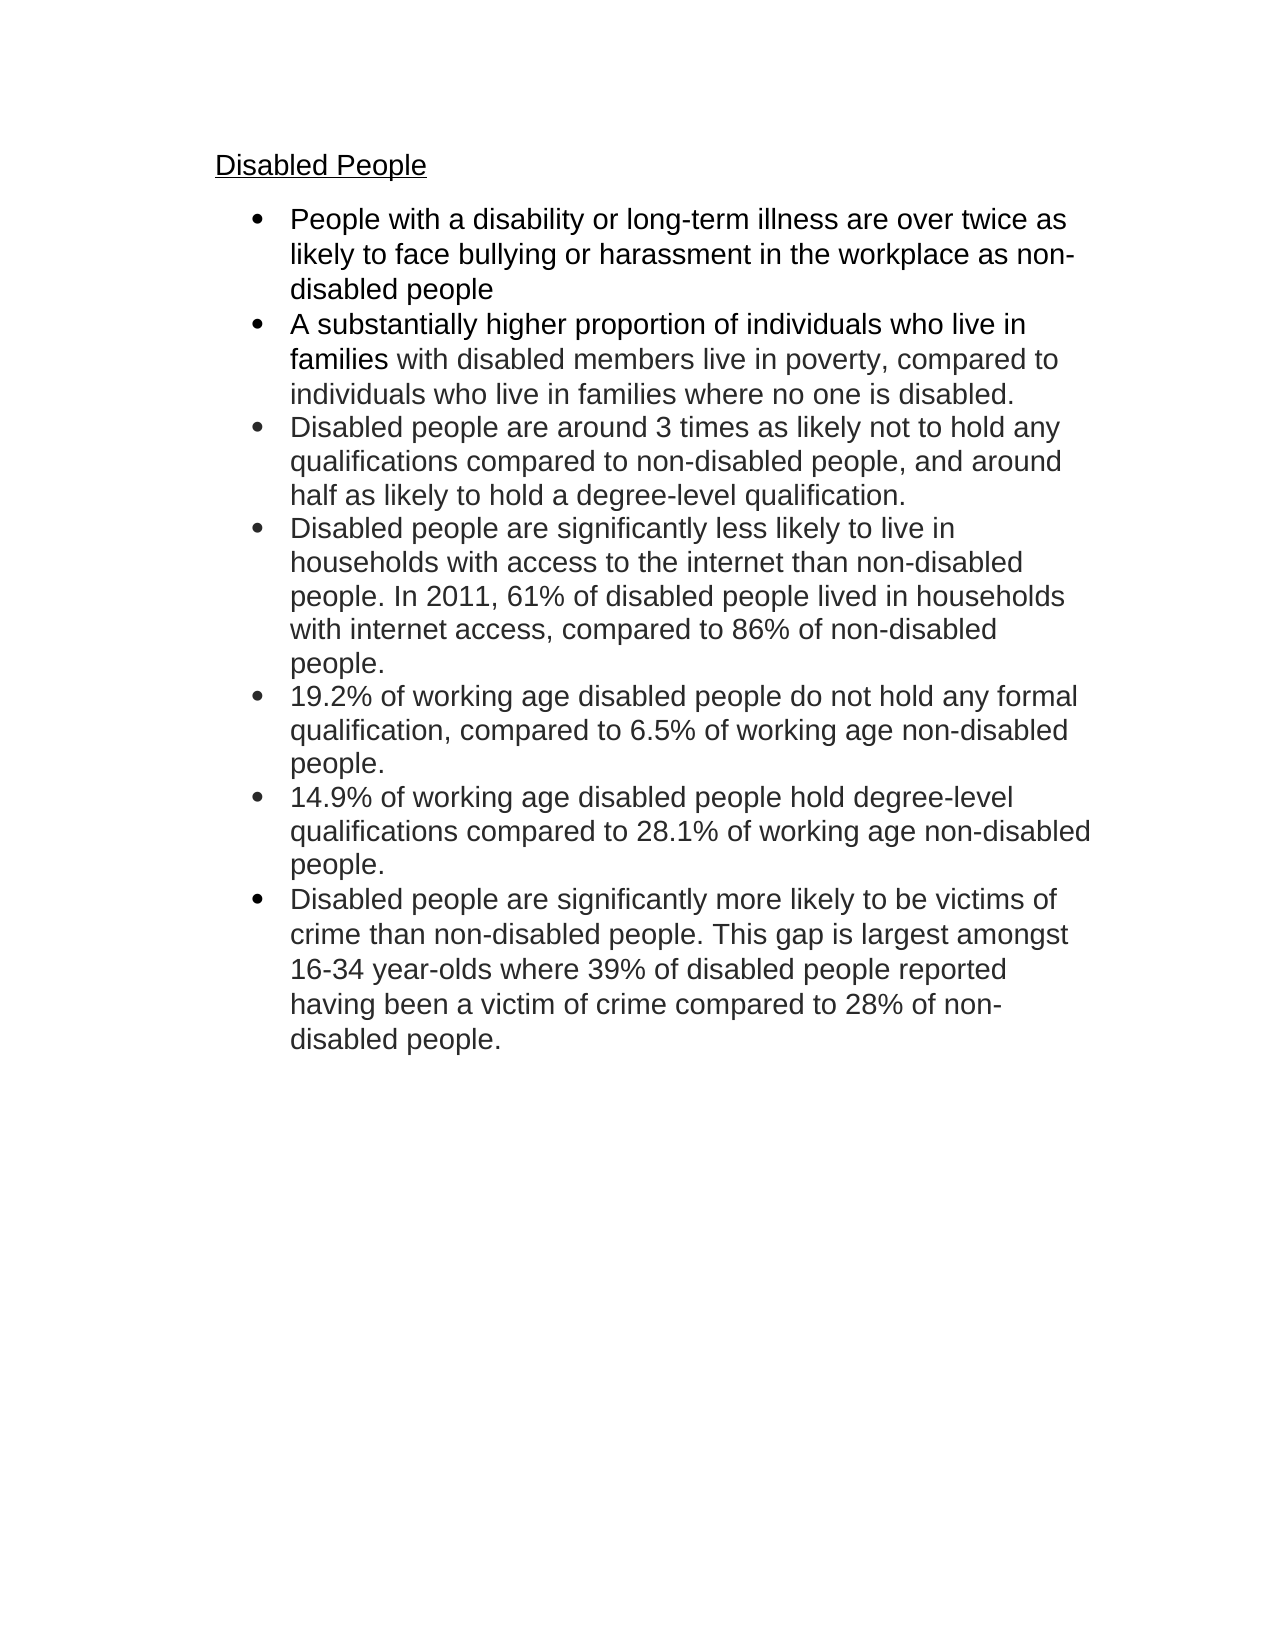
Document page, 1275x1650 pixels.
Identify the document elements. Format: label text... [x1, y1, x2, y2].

list Disabled people are significantly more likely to be victims of crime than non-disabled people. This gap is largest amongst 16-34 year-olds where 39% of disabled people reported having been a victim of crime compared to 28% of non-disabled people. [252, 881, 1098, 1056]
list 19.2% of working age disabled people do not hold any formal qualification, compared to 6.5% of working age non-disabled people. [252, 679, 1098, 780]
list A substantially higher proportion of individuals who live in families with disabled members live in poverty, compared to individuals who live in families where no one is disabled. [252, 305, 1098, 410]
list Disabled people are significantly less likely to live in households with access to the internet than non-disabled people. In 2011, 61% of disabled people lived in households with internet access, compared to 86% of non-disabled people. [252, 511, 1098, 679]
list Disabled people are around 3 times as likely not to hold any qualifications compared to non-disabled people, and around half as likely to hold a degree-level qualification. [252, 410, 1098, 511]
list People with a disability or long-term illness are over twice as likely to face bullying or harassment in the workplace as non-disabled people [252, 200, 1098, 305]
text Disabled People [215, 148, 1098, 181]
list 14.9% of working age disabled people hold degree-level qualifications compared to 28.1% of working age non-disabled people. [252, 780, 1098, 881]
